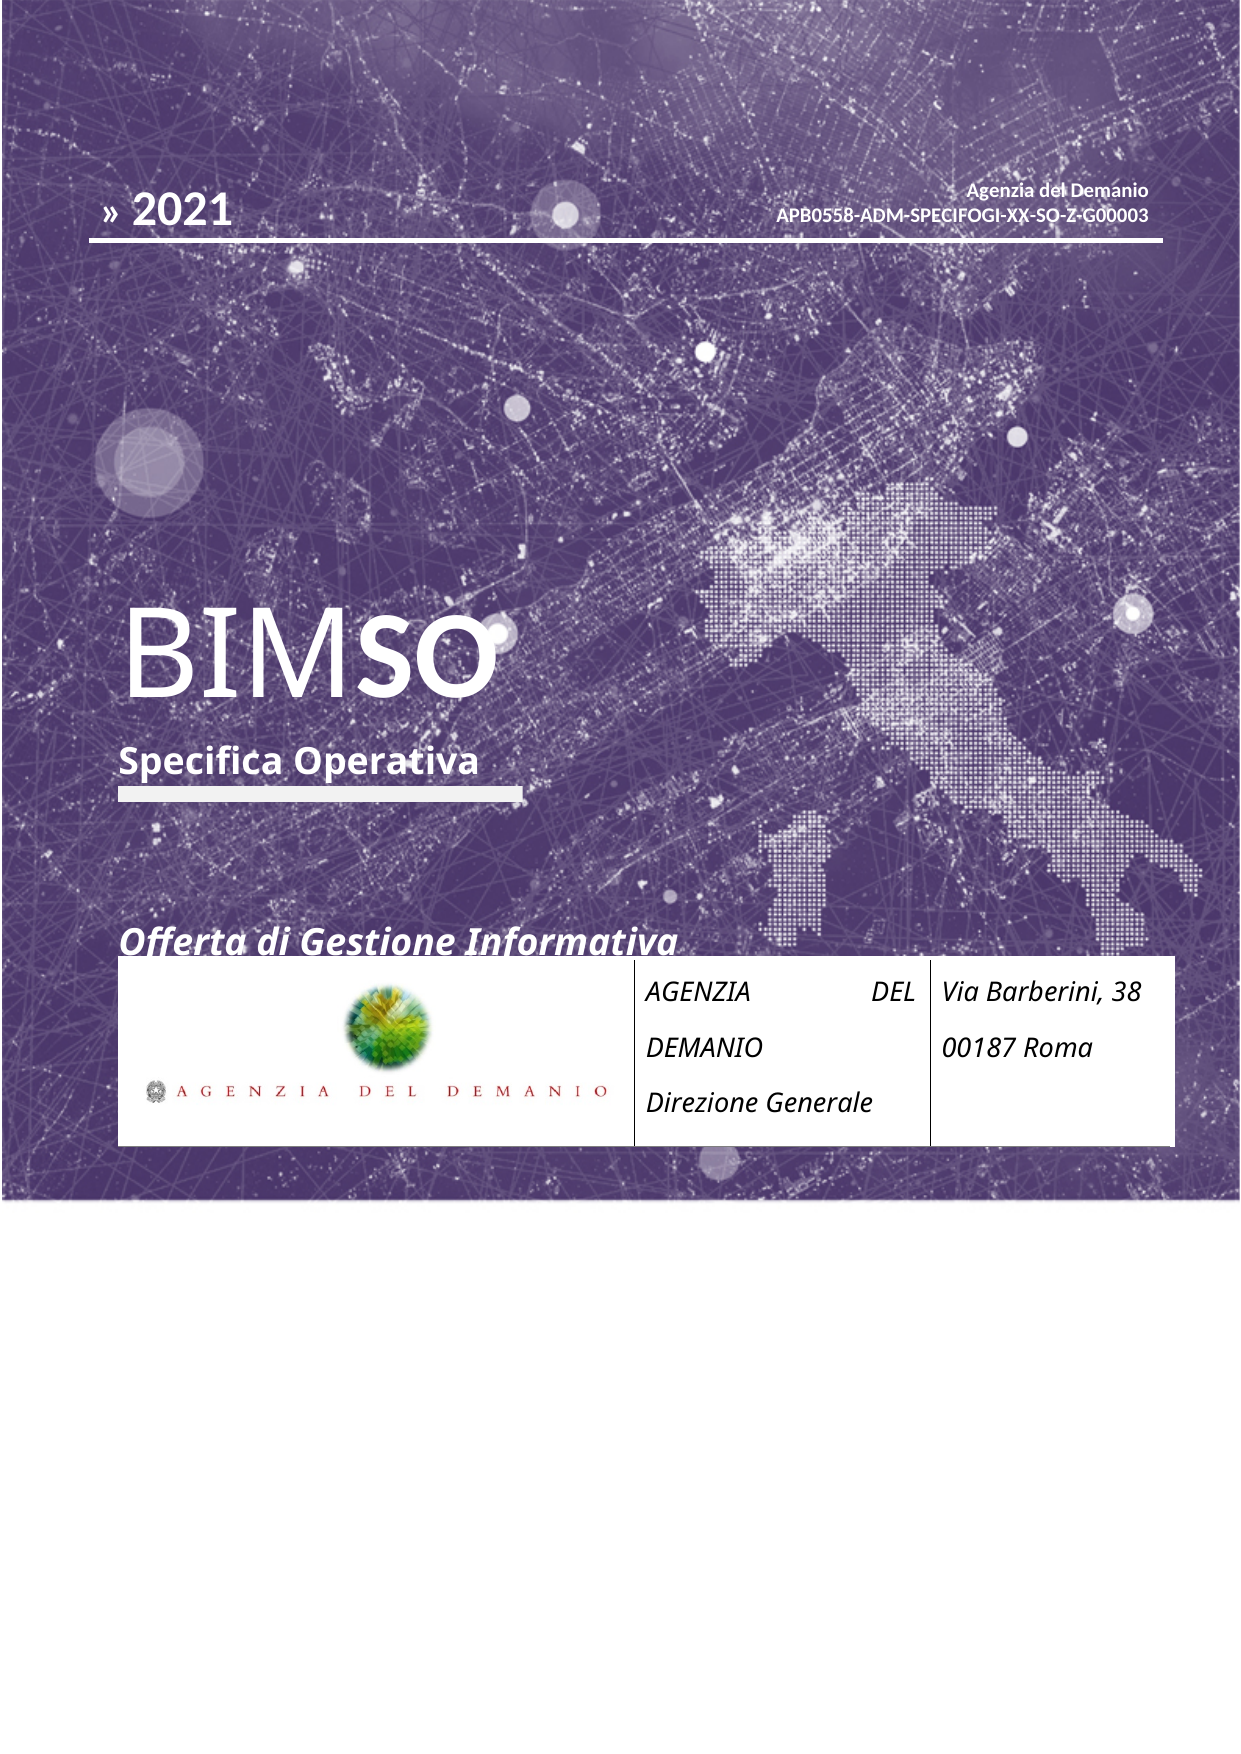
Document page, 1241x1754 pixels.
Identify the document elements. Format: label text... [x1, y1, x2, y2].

table_header Agenzia del Demanio APB0558-ADM-SPECIFOGI-XX-SO-Z-G00003 [602, 177, 1148, 238]
table_header » 2021 [89, 177, 602, 238]
picture [2, 0, 1240, 1754]
table_cell [661, 243, 1163, 281]
table_header Via Barberini, 38 00187 Roma [931, 960, 1170, 1146]
table_cell [89, 243, 661, 281]
table_header AGENZIA DEL DEMANIO Direzione Generale [634, 956, 930, 1146]
table_header [118, 956, 634, 1146]
